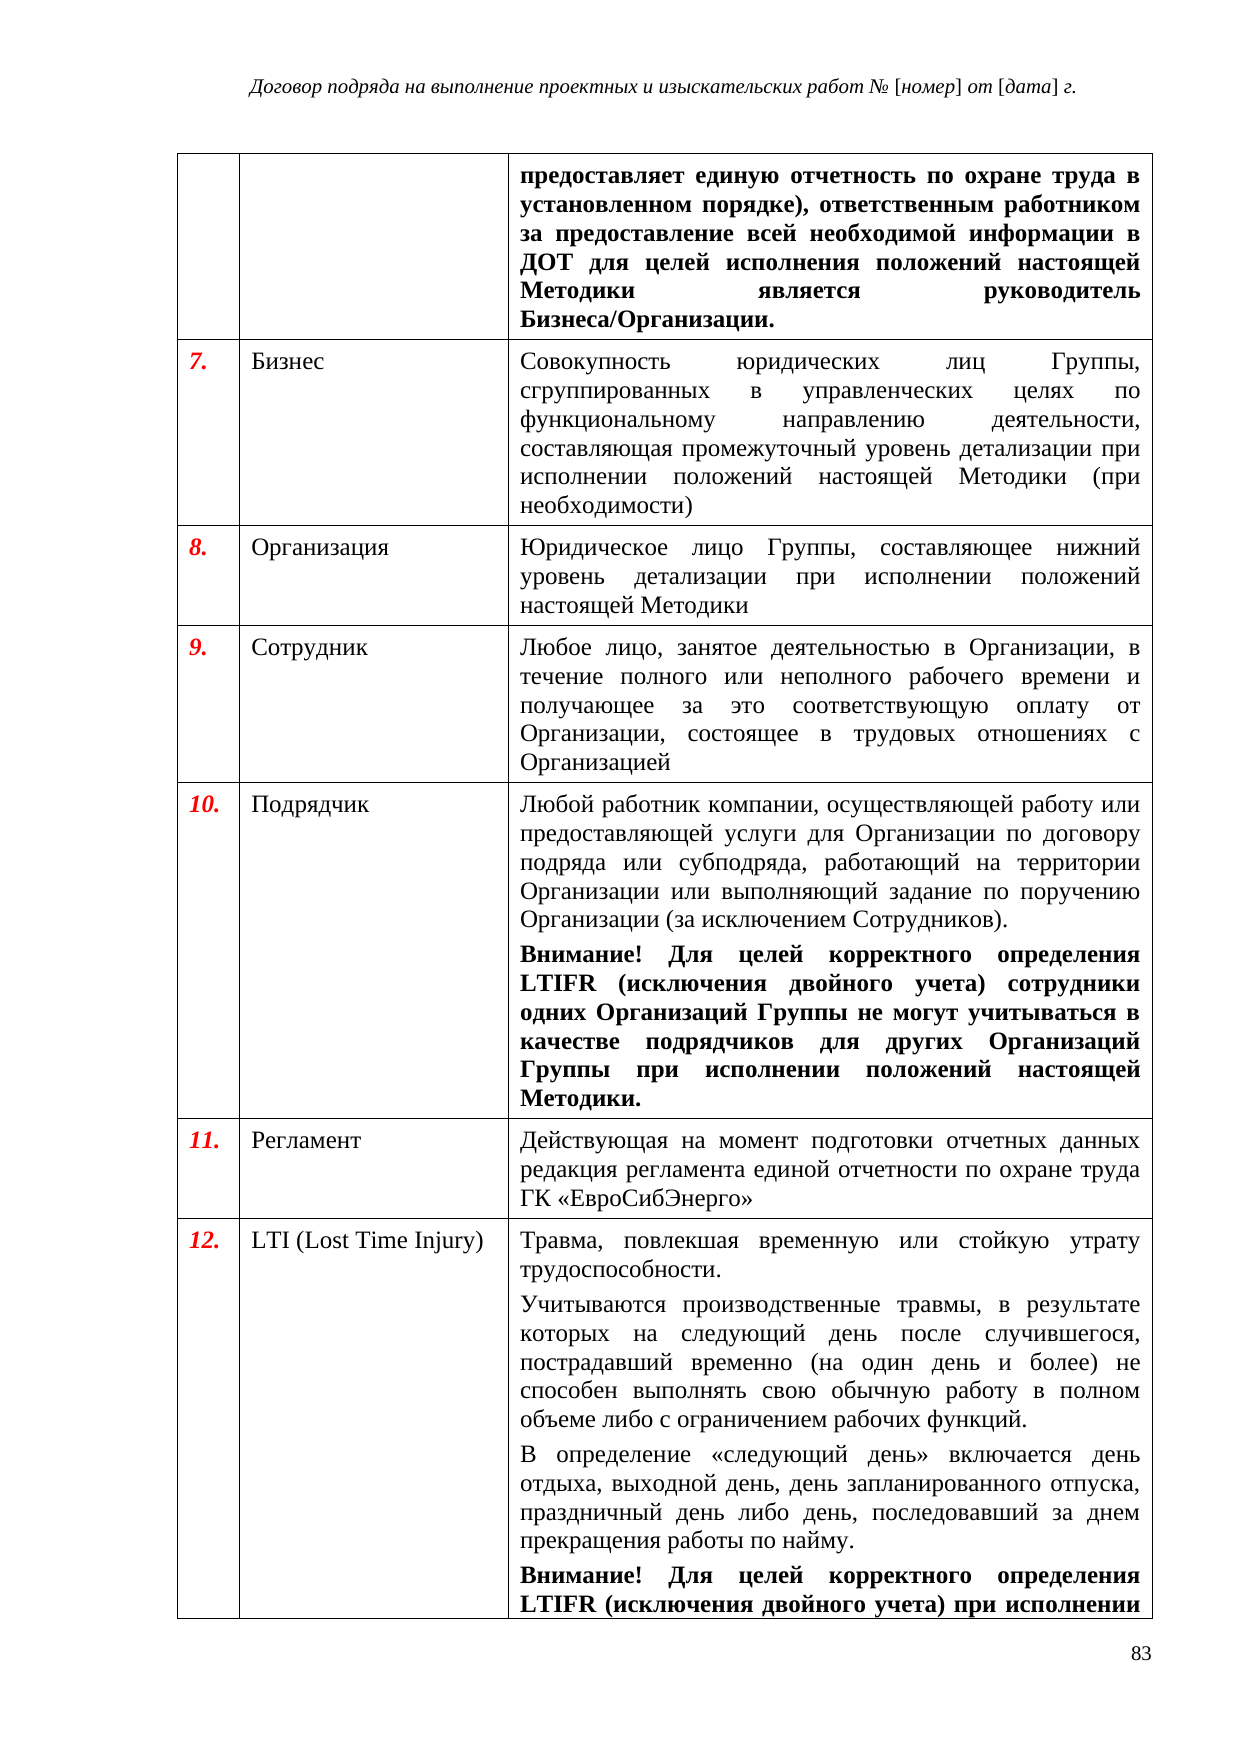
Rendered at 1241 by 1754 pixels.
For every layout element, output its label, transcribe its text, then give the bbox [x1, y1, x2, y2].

table_cell Юридическое лицо Группы, составляющее нижний уровень детализации при исполнении положений настоящей Методики [509, 526, 1152, 625]
table_cell Организация [240, 526, 508, 625]
table_cell Любой работник компании, осуществляющей работу или предоставляющей услуги для Организации по договору подряда или субподряда, работающий на территории Организации или выполняющий задание по поручению Организации (за исключением Сотрудников). Внимание! Для целей корректного определения LTIFR (исключения двойного учета) сотрудники одних Организаций Группы не могут учитываться в качестве подрядчиков для других Организаций Группы при исполнении положений настоящей Методики. [509, 783, 1152, 1118]
table_cell [178, 154, 239, 339]
table_cell [178, 783, 239, 1118]
table_cell Любое лицо, занятое деятельностью в Организации, в течение полного или неполного рабочего времени и получающее за это соответствующую оплату от Организации, состоящее в трудовых отношениях с Организацией [509, 626, 1152, 782]
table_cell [240, 1219, 508, 1618]
table_cell Подрядчик [240, 783, 508, 1118]
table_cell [240, 154, 508, 339]
table_cell Совокупность юридических лиц Группы, сгруппированных в управленческих целях по функциональному направлению деятельности, составляющая промежуточный уровень детализации при исполнении положений настоящей Методики (при необходимости) [509, 340, 1152, 525]
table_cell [509, 154, 1152, 339]
table_cell Действующая на момент подготовки отчетных данных редакция регламента единой отчетности по охране труда ГК «ЕвроСибЭнерго» [509, 1119, 1152, 1218]
table_cell Сотрудник [240, 626, 508, 782]
table_cell Регламент [240, 1119, 508, 1218]
table_cell Бизнес [240, 340, 508, 525]
table_cell [178, 340, 239, 525]
table_cell [178, 1119, 239, 1218]
table_cell [178, 526, 239, 625]
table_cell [509, 1219, 1152, 1618]
table_cell [178, 1219, 239, 1618]
table_cell [178, 626, 239, 782]
